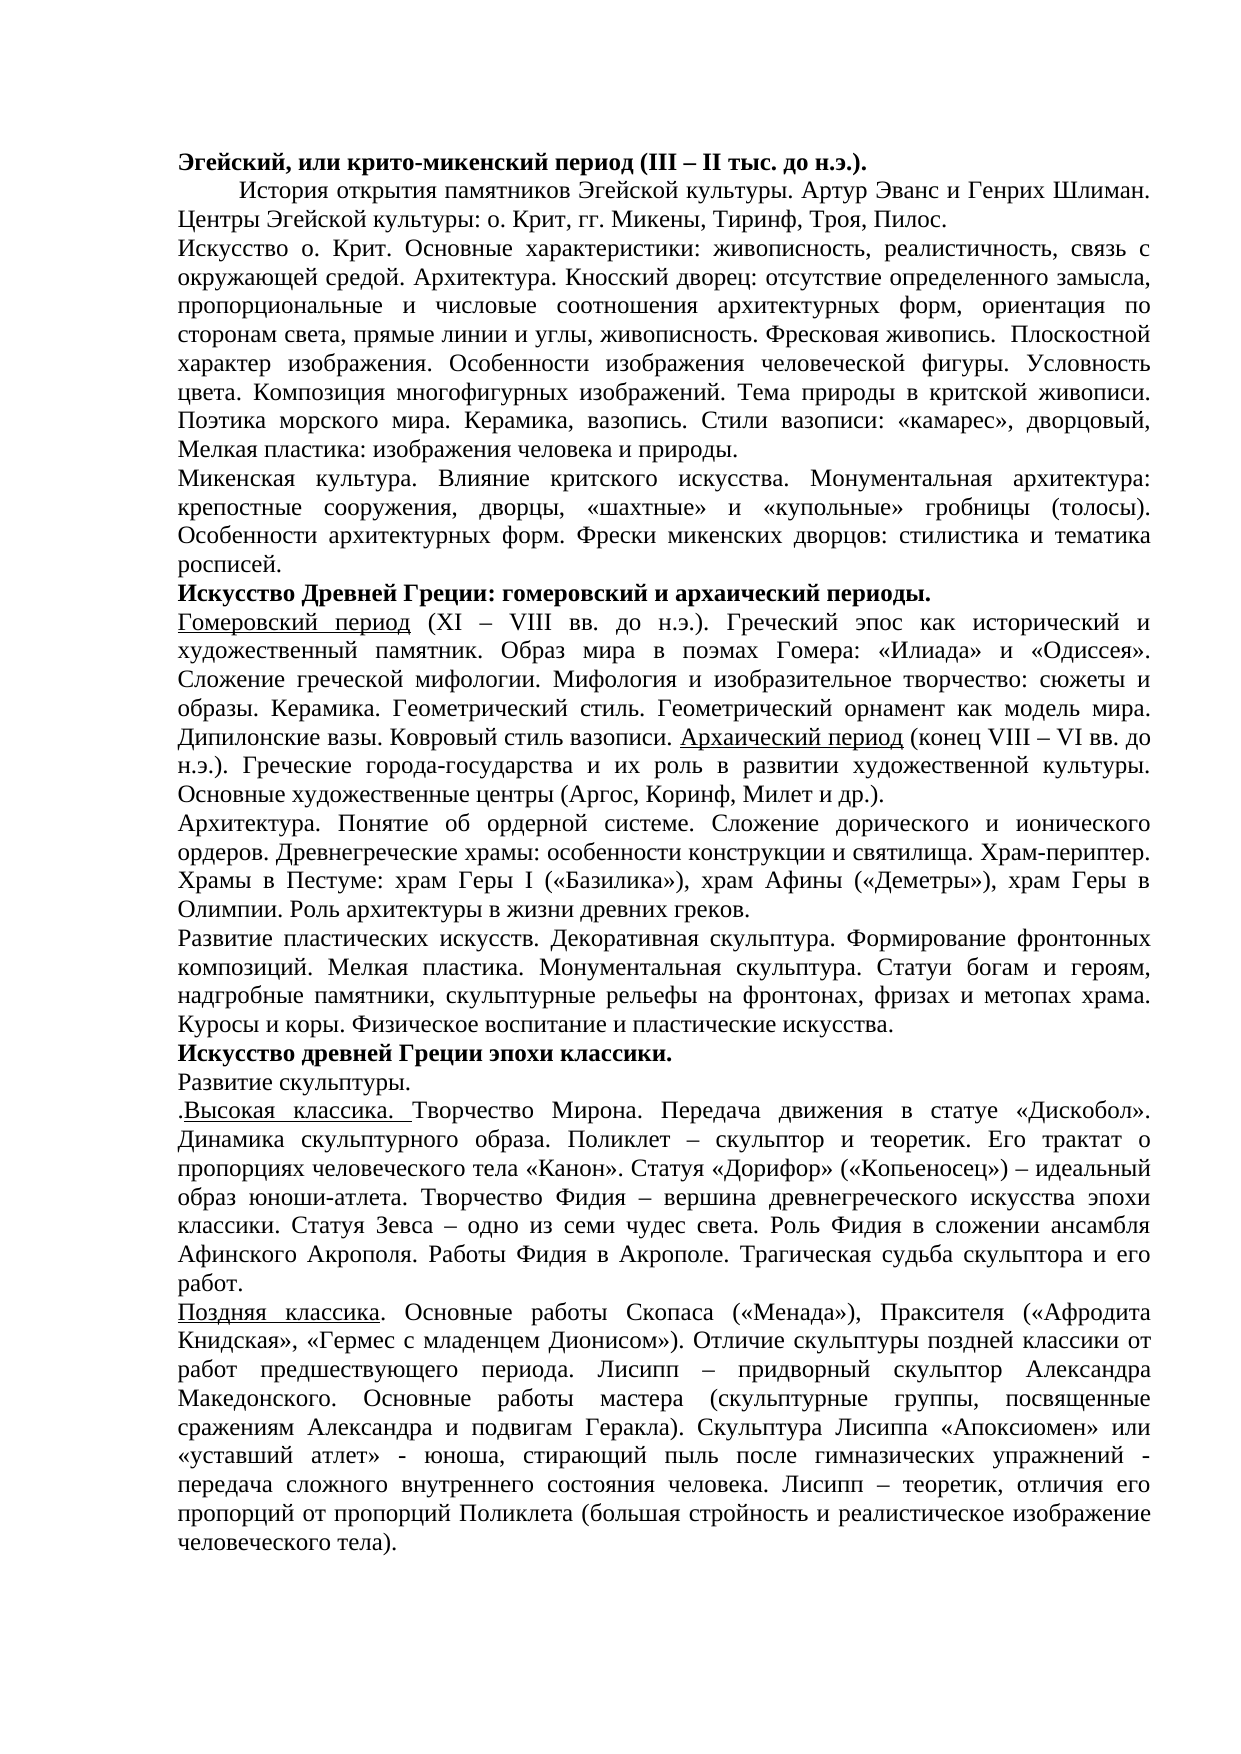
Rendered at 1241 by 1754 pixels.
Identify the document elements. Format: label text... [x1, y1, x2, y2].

text Поздняя классика. Основные работы Скопаса («Менада»), Праксителя («Афродита Книдская», «Гермес с младенцем Дионисом»). Отличие скульптуры поздней классики от работ предшествующего периода. Лисипп – придворный скульптор Александра Македонского. Основные работы мастера (скульптурные группы, посвященные сражениям Александра и подвигам Геракла). Скульптура Лисиппа «Апоксиомен» или «уставший атлет» - юноша, стирающий пыль после гимназических упражнений - передача сложного внутреннего состояния человека. Лисипп – теоретик, отличия его пропорций от пропорций Поликлета (большая стройность и реалистическое изображение человеческого тела). [177, 1297, 1152, 1556]
text Развитие скульптуры. [177, 1067, 1152, 1096]
text .Высокая классика. Творчество Мирона. Передача движения в статуе «Дискобол». Динамика скульптурного образа. Поликлет – скульптор и теоретик. Его трактат о пропорциях человеческого тела «Канон». Статуя «Дорифор» («Копьеносец») – идеальный образ юноши-атлета. Творчество Фидия – вершина древнегреческого искусства эпохи классики. Статуя Зевса – одно из семи чудес света. Роль Фидия в сложении ансамбля Афинского Акрополя. Работы Фидия в Акрополе. Трагическая судьба скульптора и его работ. [177, 1096, 1152, 1297]
text Искусство о. Крит. Основные характеристики: живописность, реалистичность, связь с окружающей средой. Архитектура. Кносский дворец: отсутствие определенного замысла, пропорциональные и числовые соотношения архитектурных форм, ориентация по сторонам света, прямые линии и углы, живописность. Фресковая живопись. Плоскостной характер изображения. Особенности изображения человеческой фигуры. Условность цвета. Композиция многофигурных изображений. Тема природы в критской живописи. Поэтика морского мира. Керамика, вазопись. Стили вазописи: «камарес», дворцовый, Мелкая пластика: изображения человека и природы. [177, 233, 1152, 463]
text Эгейский, или крито-микенский период (III – II тыс. до н.э.). [177, 147, 1152, 176]
text Развитие пластических искусств. Декоративная скульптура. Формирование фронтонных композиций. Мелкая пластика. Монументальная скульптура. Статуи богам и героям, надгробные памятники, скульптурные рельефы на фронтонах, фризах и метопах храма. Куросы и коры. Физическое воспитание и пластические искусства. [177, 923, 1152, 1038]
text Искусство Древней Греции: гомеровский и архаический периоды. [177, 578, 1152, 607]
text Искусство древней Греции эпохи классики. [177, 1038, 1152, 1067]
text Гомеровский период (XI – VIII вв. до н.э.). Греческий эпос как исторический и художественный памятник. Образ мира в поэмах Гомера: «Илиада» и «Одиссея». Сложение греческой мифологии. Мифология и изобразительное творчество: сюжеты и образы. Керамика. Геометрический стиль. Геометрический орнамент как модель мира. Дипилонские вазы. Ковровый стиль вазописи. Архаический период (конец VIII – VI вв. до н.э.). Греческие города-государства и их роль в развитии художественной культуры. Основные художественные центры (Аргос, Коринф, Милет и др.). [177, 607, 1152, 808]
text История открытия памятников Эгейской культуры. Артур Эванс и Генрих Шлиман. Центры Эгейской культуры: о. Крит, гг. Микены, Тиринф, Троя, Пилос. [177, 176, 1152, 233]
text Микенская культура. Влияние критского искусства. Монументальная архитектура: крепостные сооружения, дворцы, «шахтные» и «купольные» гробницы (толосы). Особенности архитектурных форм. Фрески микенских дворцов: стилистика и тематика росписей. [177, 463, 1152, 578]
text Архитектура. Понятие об ордерной системе. Сложение дорического и ионического ордеров. Древнегреческие храмы: особенности конструкции и святилища. Храм-периптер. Храмы в Пестуме: храм Геры I («Базилика»), храм Афины («Деметры»), храм Геры в Олимпии. Роль архитектуры в жизни древних греков. [177, 808, 1152, 923]
